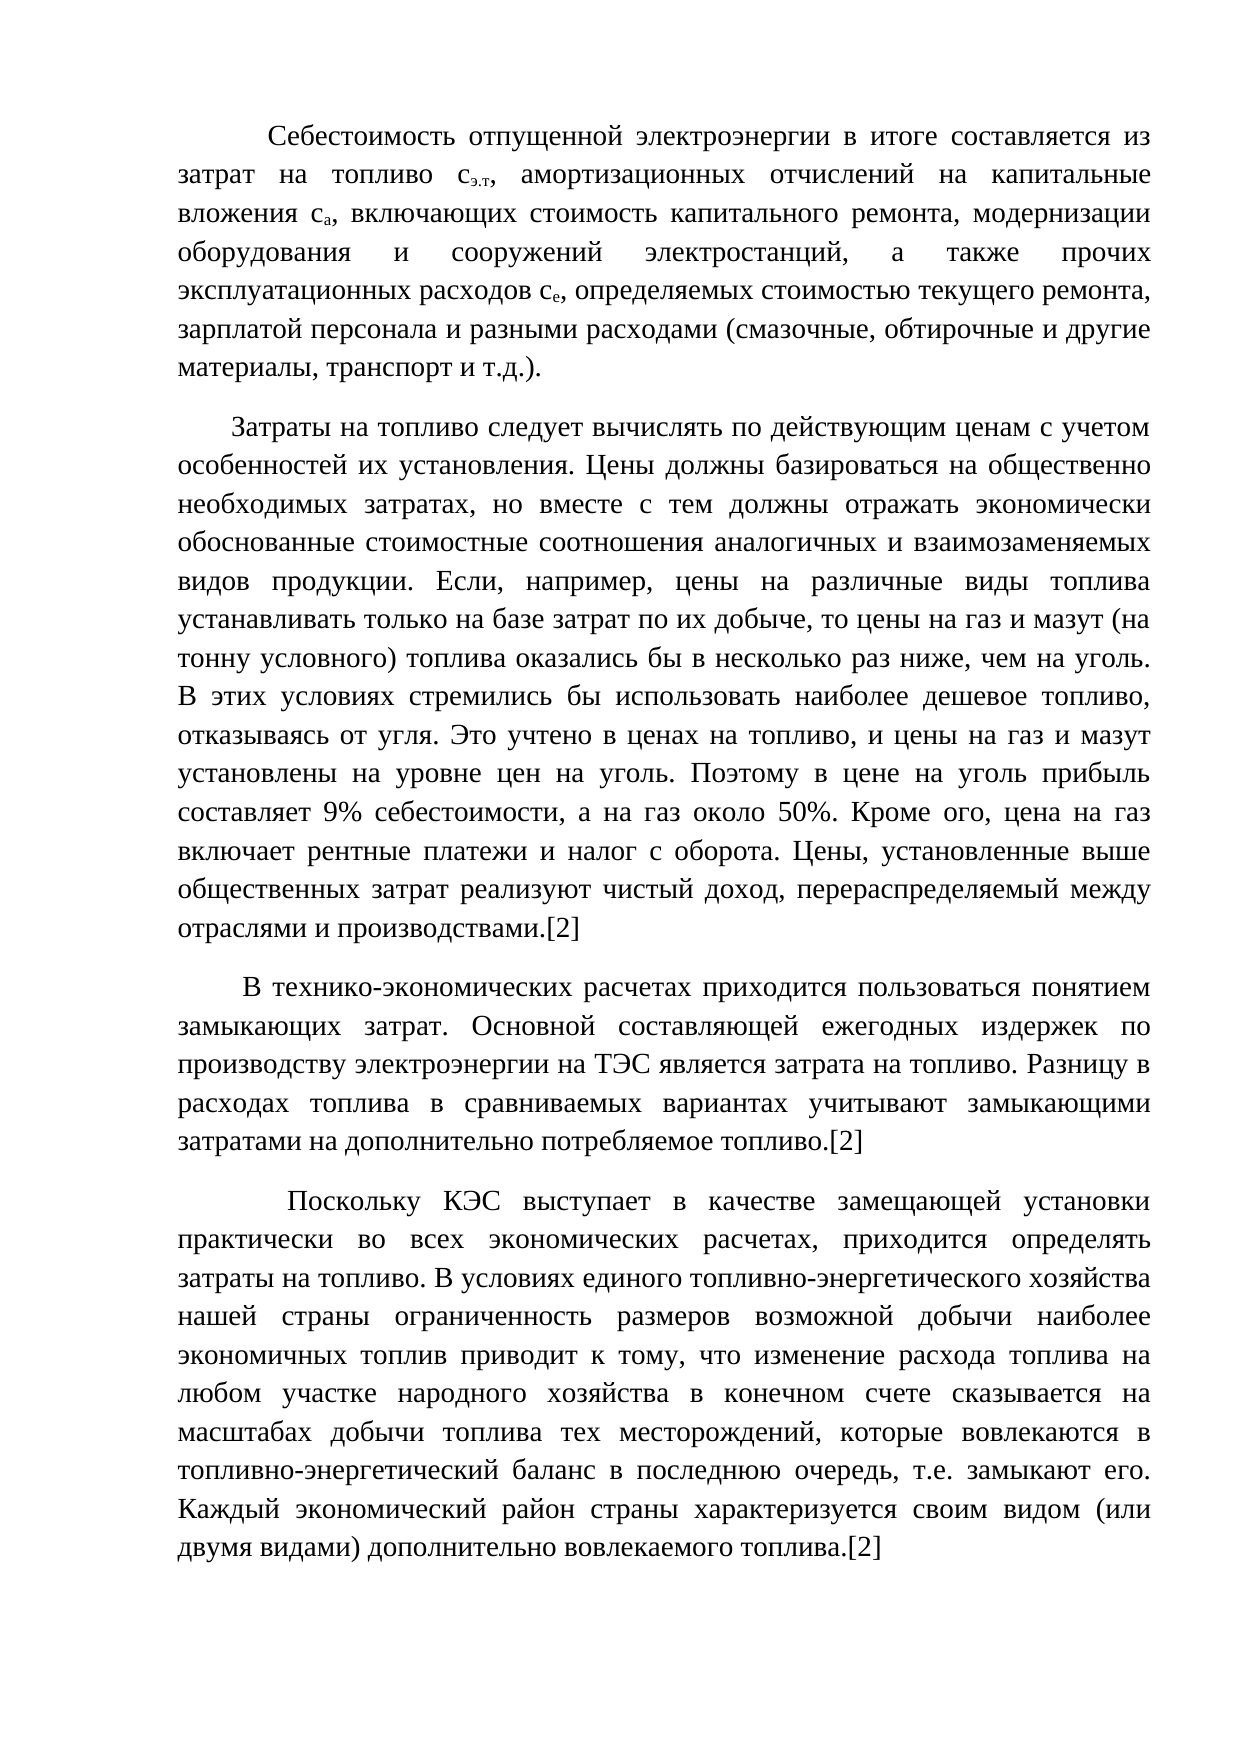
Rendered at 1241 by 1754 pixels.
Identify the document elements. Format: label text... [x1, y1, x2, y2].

text Поскольку КЭС выступает в качестве замещающей установки практически во всех экономических расчетах, приходится определять затраты на топливо. В условиях единого топливно-энергетического хозяйства нашей страны ограниченность размеров возможной добычи наиболее экономичных топлив приводит к тому, что изменение расхода топлива на любом участке народного хозяйства в конечном счете сказывается на масштабах добычи топлива тех месторождений, которые вовлекаются в топливно-энергетический баланс в последнюю очередь, т.е. замыкают его. Каждый экономический район страны характеризуется своим видом (или двумя видами) дополнительно вовлекаемого топлива.[2] [177, 1183, 1152, 1563]
text В технико-экономических расчетах приходится пользоваться понятием замыкающих затрат. Основной составляющей ежегодных издержек по производству электроэнергии на ТЭС является затрата на топливо. Разницу в расходах топлива в сравниваемых вариантах учитывают замыкающими затратами на дополнительно потребляемое топливо.[2] [177, 969, 1152, 1157]
text Затраты на топливо следует вычислять по действующим ценам с учетом особенностей их установления. Цены должны базироваться на общественно необходимых затратах, но вместе с тем должны отражать экономически обоснованные стоимостные соотношения аналогичных и взаимозаменяемых видов продукции. Если, например, цены на различные виды топлива устанавливать только на базе затрат по их добыче, то цены на газ и мазут (на тонну условного) топлива оказались бы в несколько раз ниже, чем на уголь. В этих условиях стремились бы использовать наиболее дешевое топливо, отказываясь от угля. Это учтено в ценах на топливо, и цены на газ и мазут установлены на уровне цен на уголь. Поэтому в цене на уголь прибыль составляет 9% себестоимости, а на газ около 50%. Кроме ого, цена на газ включает рентные платежи и налог с оборота. Цены, установленные выше общественных затрат реализуют чистый доход, перераспределяемый между отраслями и производствами.[2] [177, 409, 1152, 943]
text Себестоимость отпущенной электроэнергии в итоге составляется из затрат на топливо сэ.т, амортизационных отчислений на капитальные вложения са, включающих стоимость капитального ремонта, модернизации оборудования и сооружений электростанций, а также прочих эксплуатационных расходов се, определяемых стоимостью текущего ремонта, зарплатой персонала и разными расходами (смазочные, обтирочные и другие материалы, транспорт и т.д.). [177, 118, 1152, 383]
